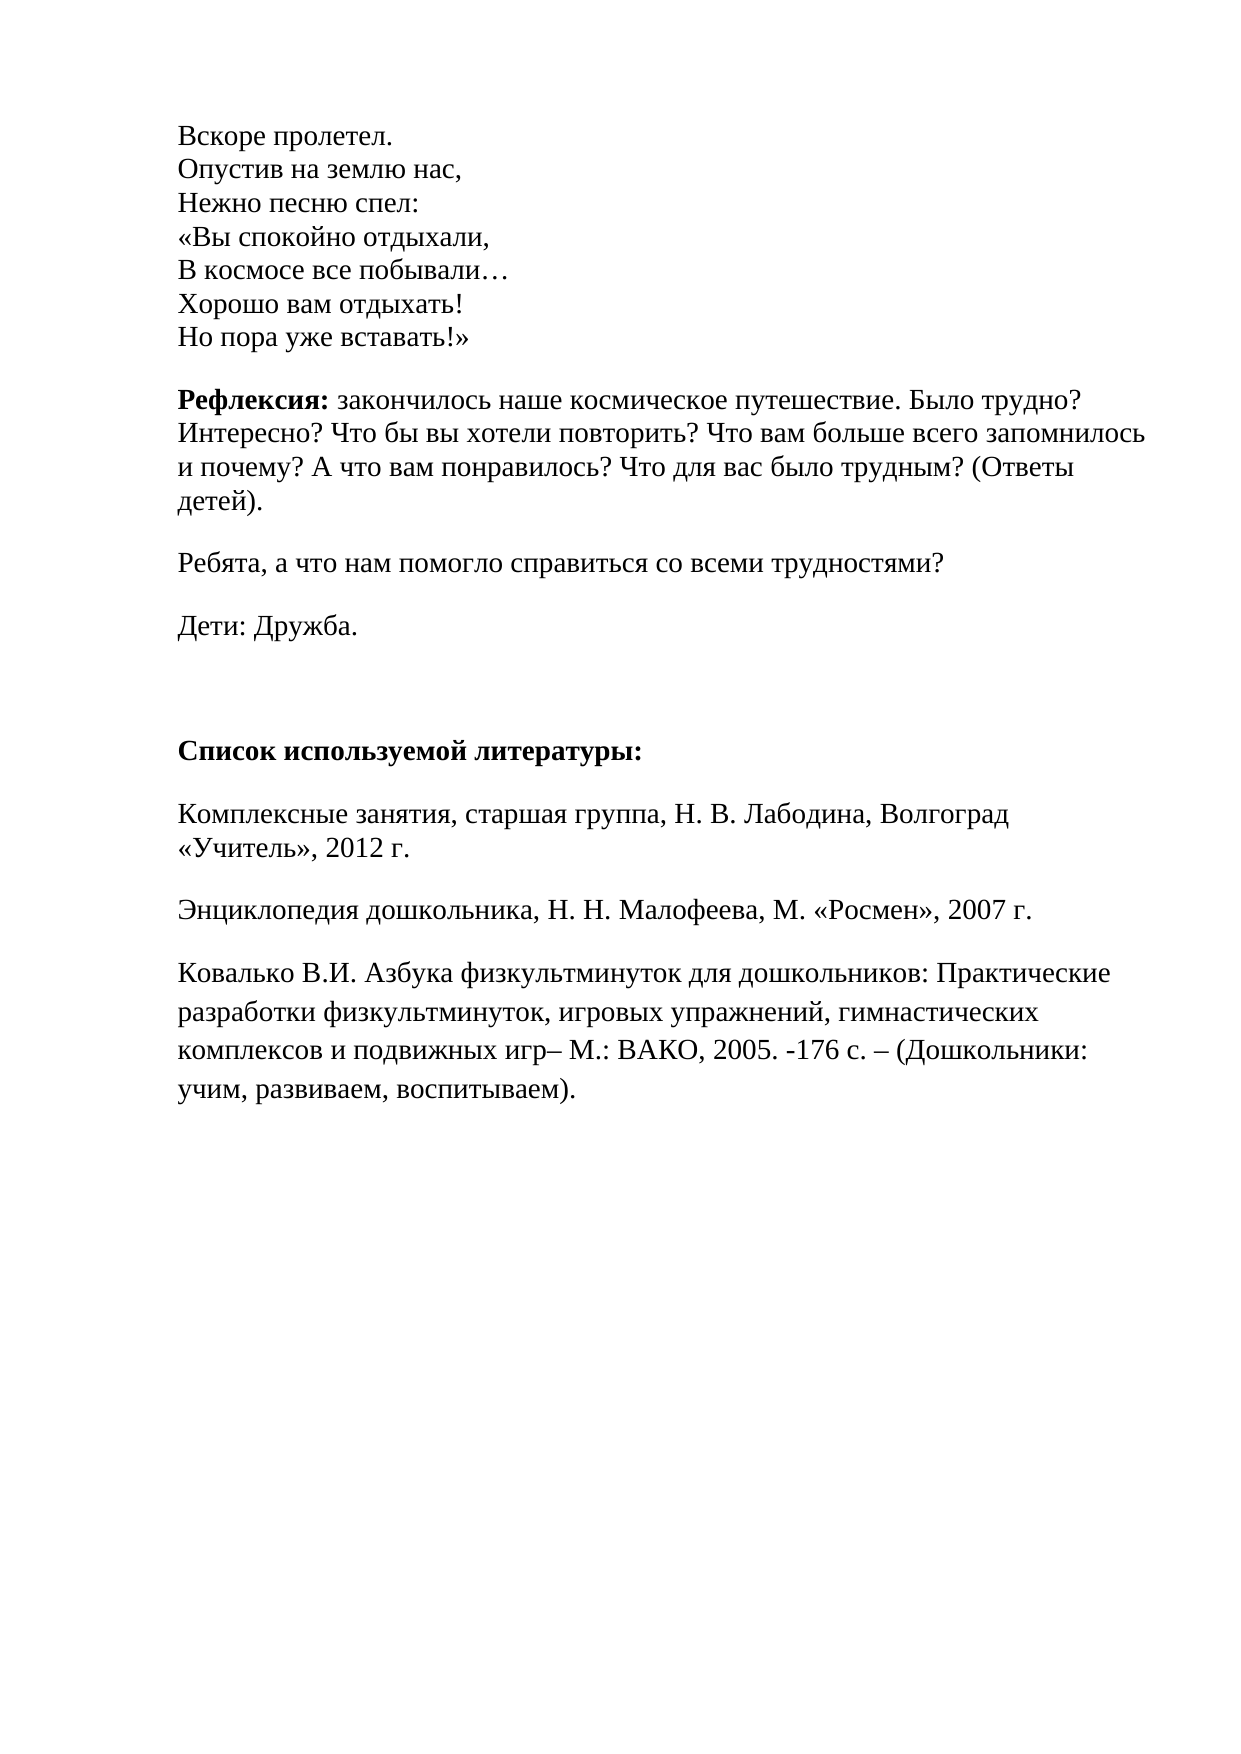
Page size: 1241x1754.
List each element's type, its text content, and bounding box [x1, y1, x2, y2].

text Ребята, а что нам помогло справиться со всеми трудностями? [177, 545, 1152, 579]
text Ковалько В.И. Азбука физкультминуток для дошкольников: Практические разработки физкультминуток, игровых упражнений, гимнастических комплексов и подвижных игр– М.: ВАКО, 2005. -176 с. – (Дошкольники: учим, развиваем, воспитываем). [177, 955, 1152, 1104]
text Рефлексия: закончилось наше космическое путешествие. Было трудно? Интересно? Что бы вы хотели повторить? Что вам больше всего запомнилось и почему? А что вам понравилось? Что для вас было трудным? (Ответы детей). [177, 382, 1152, 516]
text Список используемой литературы: [177, 733, 1152, 767]
text Комплексные занятия, старшая группа, Н. В. Лабодина, Волгоград «Учитель», 2012 г. [177, 796, 1152, 863]
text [177, 118, 1152, 353]
text Дети: Дружба. [177, 608, 1152, 642]
text Энциклопедия дошкольника, Н. Н. Малофеева, М. «Росмен», 2007 г. [177, 892, 1152, 926]
